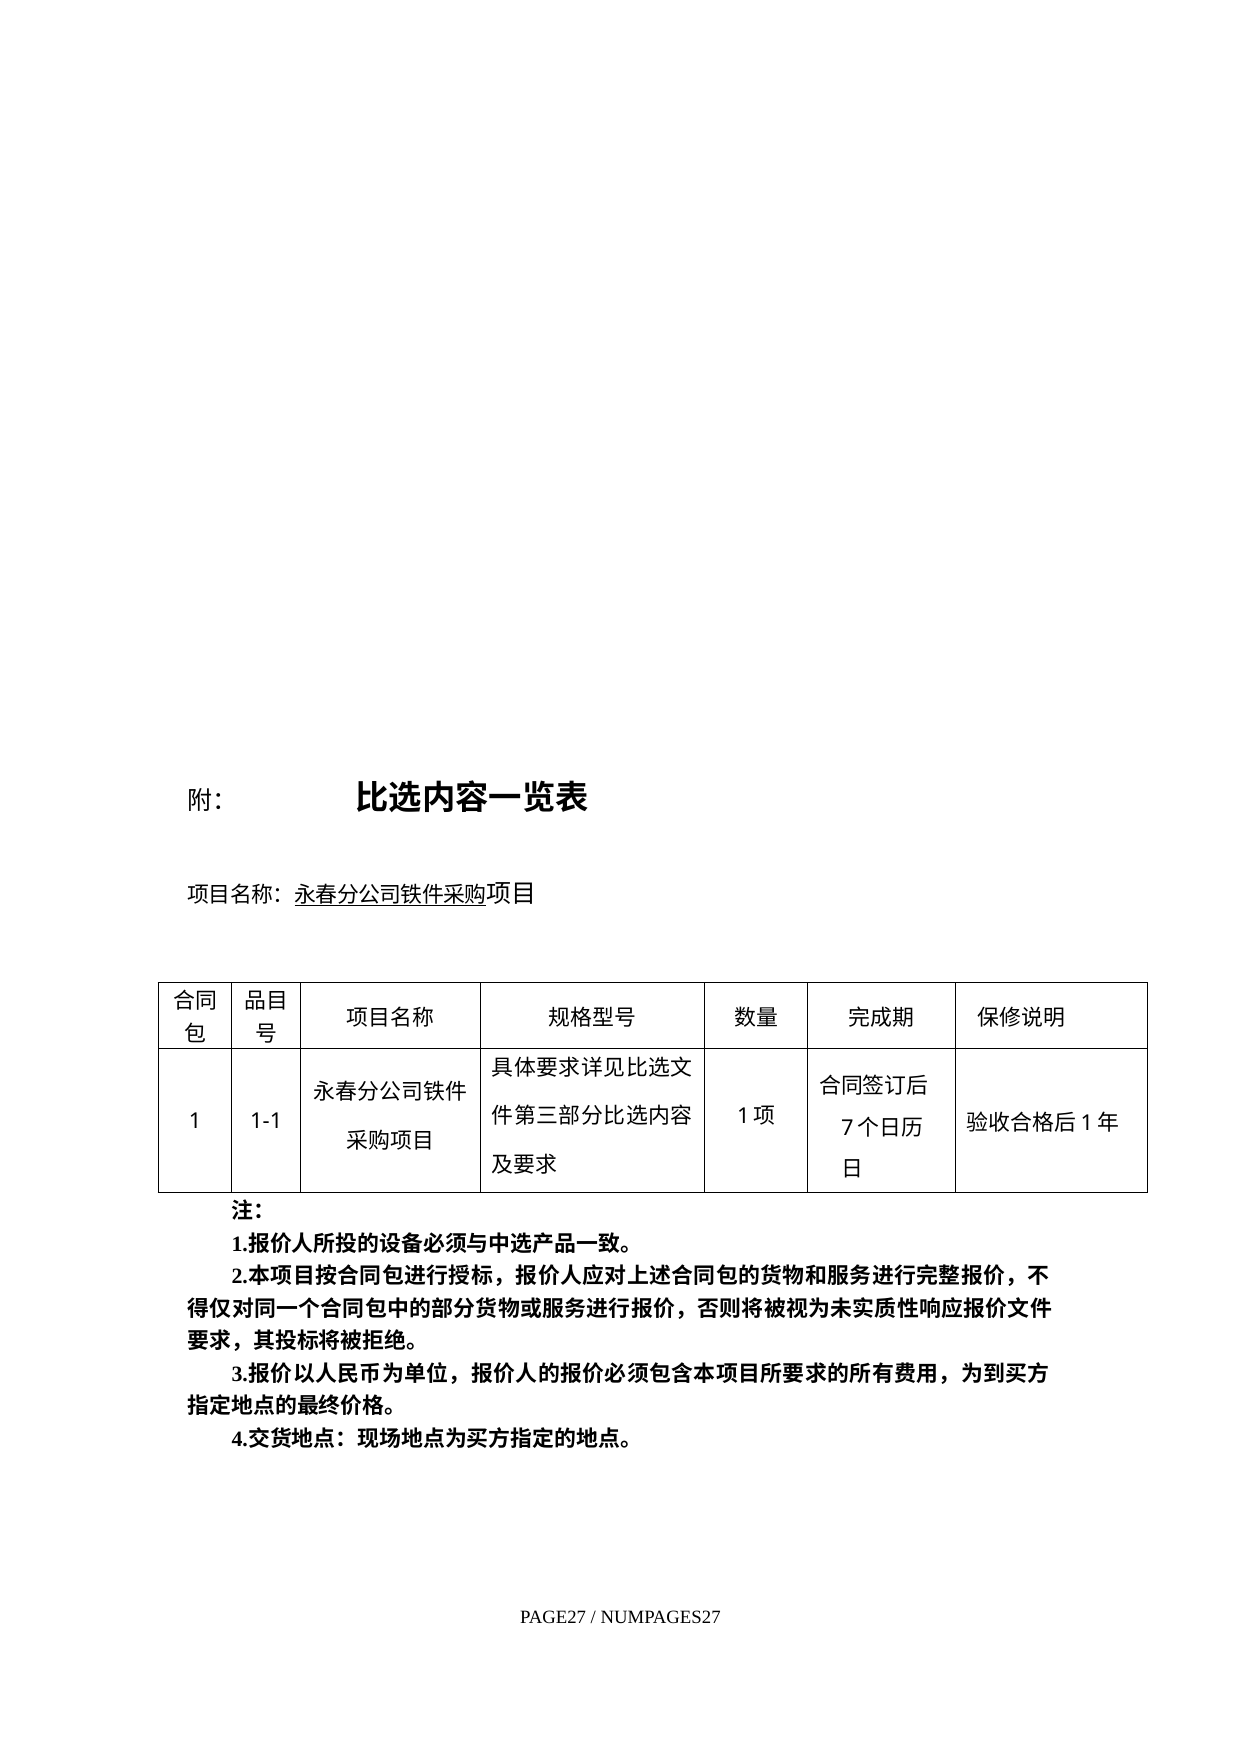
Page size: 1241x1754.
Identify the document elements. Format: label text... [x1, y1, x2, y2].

table_cell 合同签订后 7个日历日 [808, 1049, 955, 1192]
table_header 项目名称 [301, 983, 480, 1048]
table_cell 验收合格后1年 [956, 1049, 1147, 1192]
table_header 保修说明 [956, 983, 1147, 1048]
text 4.交货地点：现场地点为买方指定的地点。 [187, 1420, 1053, 1453]
table_cell 1-1 [232, 1049, 300, 1192]
table_cell 1项 [705, 1049, 807, 1192]
table_header 合同包 [159, 983, 231, 1048]
text 3.报价以人民币为单位，报价人的报价必须包含本项目所要求的所有费用，为到买方指定地点的最终价格。 [187, 1355, 1053, 1420]
table_header 规格型号 [481, 983, 704, 1048]
text 项目名称：永春分公司铁件采购项目 [187, 859, 1053, 924]
text 2.本项目按合同包进行授标，报价人应对上述合同包的货物和服务进行完整报价，不得仅对同一个合同包中的部分货物或服务进行报价，否则将被视为未实质性响应报价文件要求，其投标将被拒绝。 [187, 1258, 1053, 1355]
text 附： 比选内容一览表 [187, 762, 1053, 827]
table_cell 具体要求详见比选文件第三部分比选内容及要求 [481, 1049, 704, 1192]
table_cell 1 [159, 1049, 231, 1192]
table_header 完成期 [808, 983, 955, 1048]
text 注： [187, 1193, 1053, 1225]
table_cell 永春分公司铁件采购项目 [301, 1049, 480, 1192]
table_header 品目号 [232, 983, 300, 1048]
text 1.报价人所投的设备必须与中选产品一致。 [187, 1225, 1053, 1258]
table_header 数量 [705, 983, 807, 1048]
